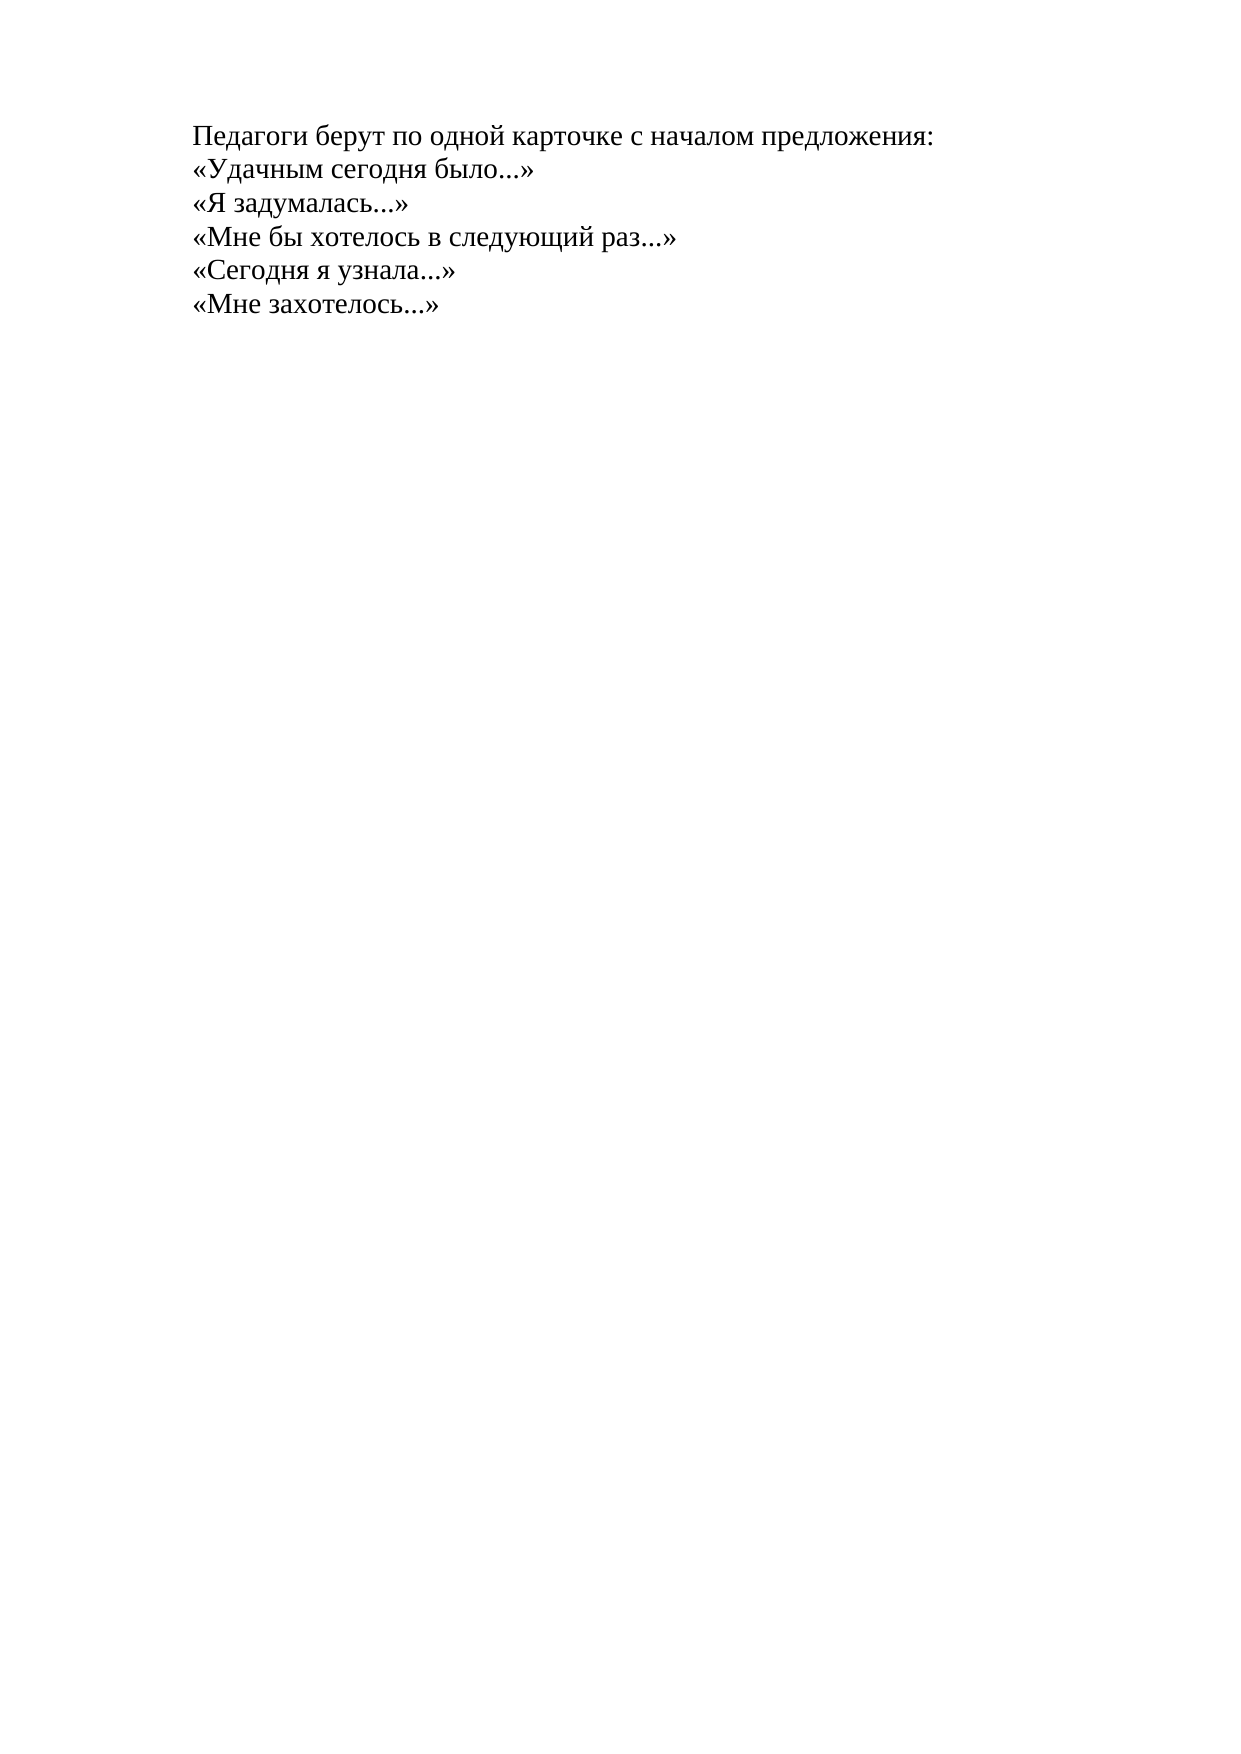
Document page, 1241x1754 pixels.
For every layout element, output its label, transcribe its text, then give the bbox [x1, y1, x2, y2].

text «Удачным сегодня было...» [118, 152, 1181, 185]
text «Мне бы хотелось в следующий раз...» [118, 219, 1181, 252]
text Педагоги берут по одной карточке с началом предложения: [118, 118, 1181, 152]
text «Сегодня я узнала...» [118, 252, 1181, 286]
text «Мне захотелось...» [118, 286, 1181, 319]
text «Я задумалась...» [118, 185, 1181, 219]
